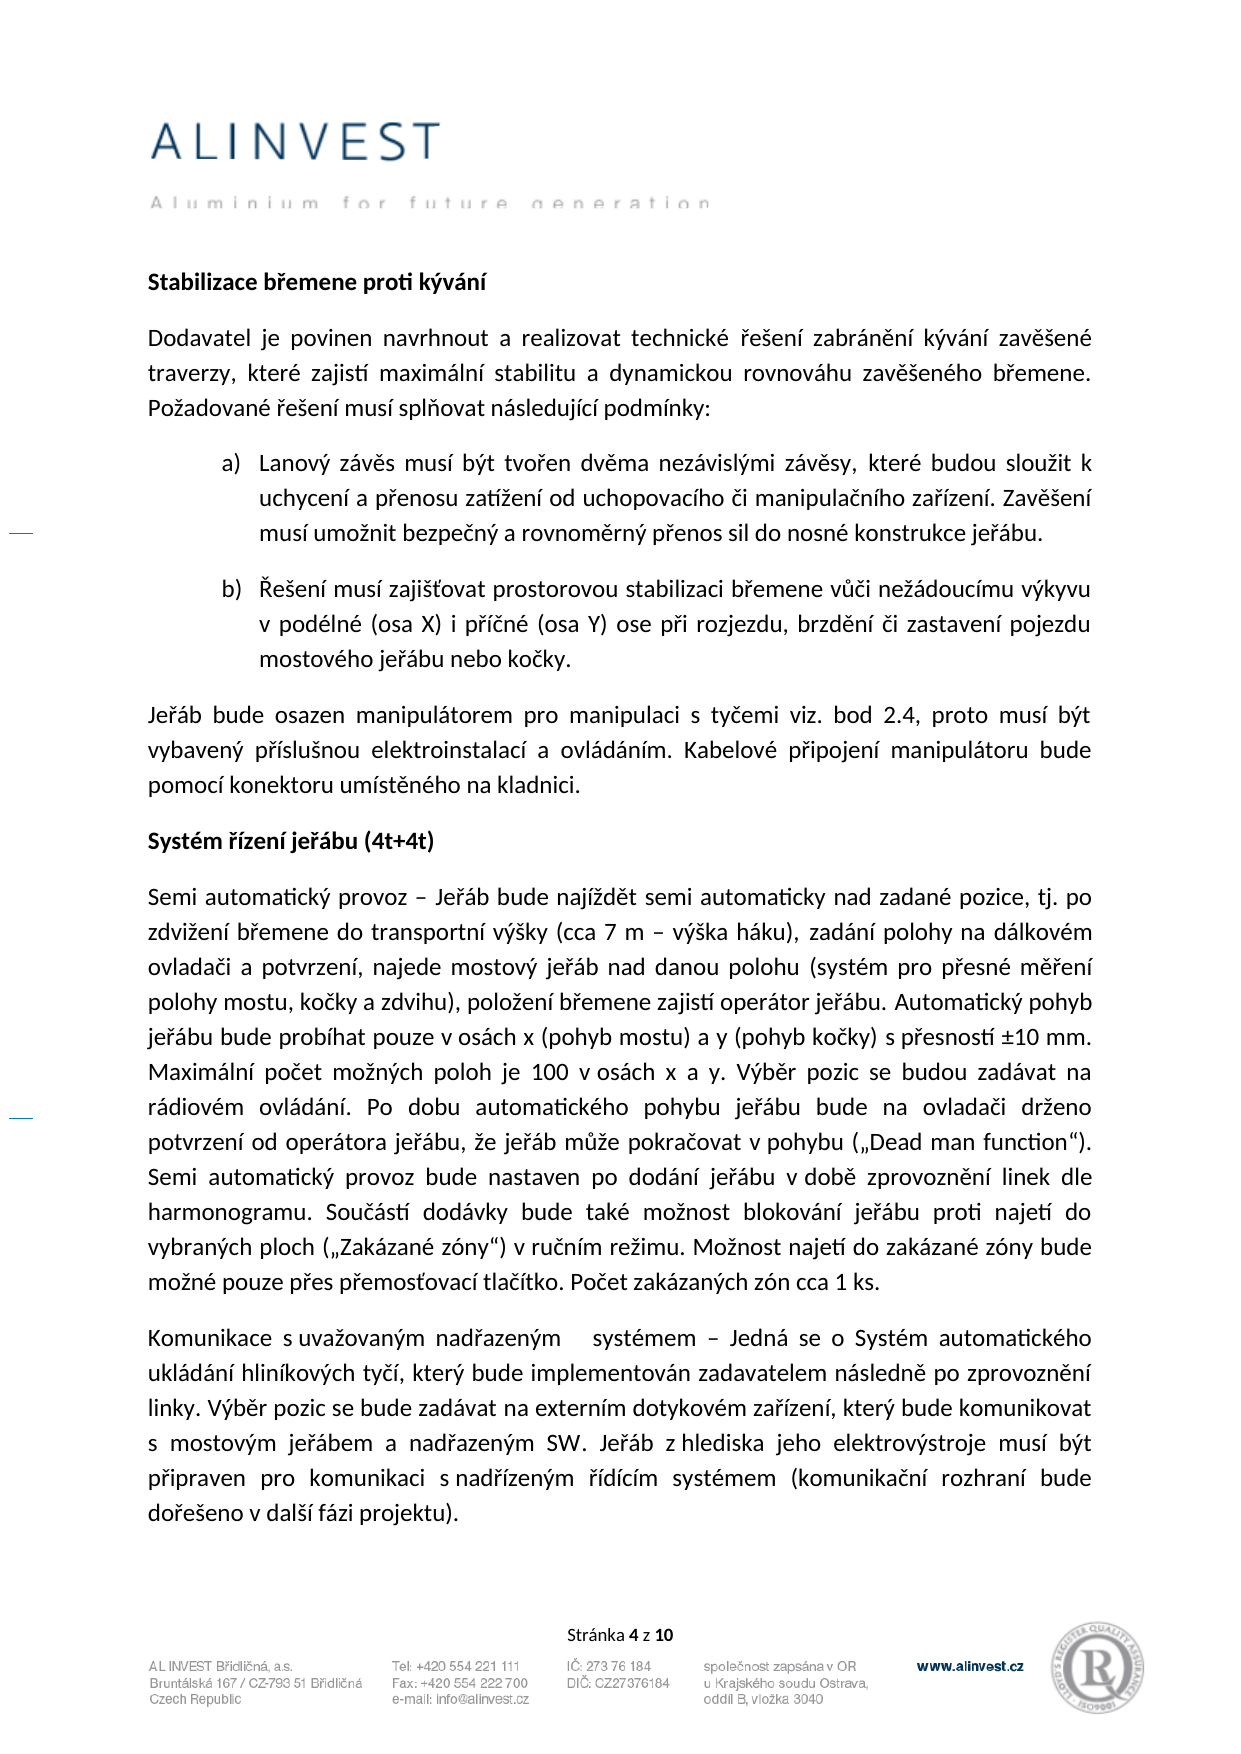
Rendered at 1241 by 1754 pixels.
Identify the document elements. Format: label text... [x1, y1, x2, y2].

text Stabilizace břemene proti kývání [148, 266, 1092, 296]
text Jeřáb bude osazen manipulátorem pro manipulaci s tyčemi viz. bod 2.4, proto musí být vybavený příslušnou elektroinstalací a ovládáním. Kabelové připojení manipulátoru bude pomocí konektoru umístěného na kladnici. [148, 699, 1092, 800]
list Lanový závěs musí být tvořen dvěma nezávislými závěsy, které budou sloužit k uchycení a přenosu zatížení od uchopovacího či manipulačního zařízení. Zavěšení musí umožnit bezpečný a rovnoměrný přenos sil do nosné konstrukce jeřábu. [221, 447, 1092, 548]
list Řešení musí zajišťovat prostorovou stabilizaci břemene vůči nežádoucímu výkyvu v podélné (osa X) i příčné (osa Y) ose při rozjezdu, brzdění či zastavení pojezdu mostového jeřábu nebo kočky. [221, 573, 1092, 674]
text Systém řízení jeřábu (4t+4t) [148, 825, 1092, 856]
text Semi automatický provoz – Jeřáb bude najíždět semi automaticky nad zadané pozice, tj. po zdvižení břemene do transportní výšky (cca 7 m – výška háku), zadání polohy na dálkovém ovladači a potvrzení, najede mostový jeřáb nad danou polohu (systém pro přesné měření polohy mostu, kočky a zdvihu), položení břemene zajistí operátor jeřábu. Automatický pohyb jeřábu bude probíhat pouze v osách x (pohyb mostu) a y (pohyb kočky) s přesností ±10 mm. Maximální počet možných poloh je 100 v osách x a y. Výběr pozic se budou zadávat na rádiovém ovládání. Po dobu automatického pohybu jeřábu bude na ovladači drženo potvrzení od operátora jeřábu, že jeřáb může pokračovat v pohybu („Dead man function“). Semi automatický provoz bude nastaven po dodání jeřábu v době zprovoznění linek dle harmonogramu. Součástí dodávky bude také možnost blokování jeřábu proti najetí do vybraných ploch („Zakázané zóny“) v ručním režimu. Možnost najetí do zakázané zóny bude možné pouze přes přemosťovací tlačítko. Počet zakázaných zón cca 1 ks. [148, 881, 1092, 1296]
text Komunikace s uvažovaným nadřazeným systémem – Jedná se o Systém automatického ukládání hliníkových tyčí, který bude implementován zadavatelem následně po zprovoznění linky. Výběr pozic se bude zadávat na externím dotykovém zařízení, který bude komunikovat s mostovým jeřábem a nadřazeným SW. Jeřáb z hlediska jeho elektrovýstroje musí být připraven pro komunikaci s nadřízeným řídícím systémem (komunikační rozhraní bude dořešeno v další fázi projektu). [148, 1322, 1092, 1527]
text Dodavatel je povinen navrhnout a realizovat technické řešení zabránění kývání zavěšené traverzy, které zajistí maximální stabilitu a dynamickou rovnováhu zavěšeného břemene. Požadované řešení musí splňovat následující podmínky: [148, 322, 1092, 422]
